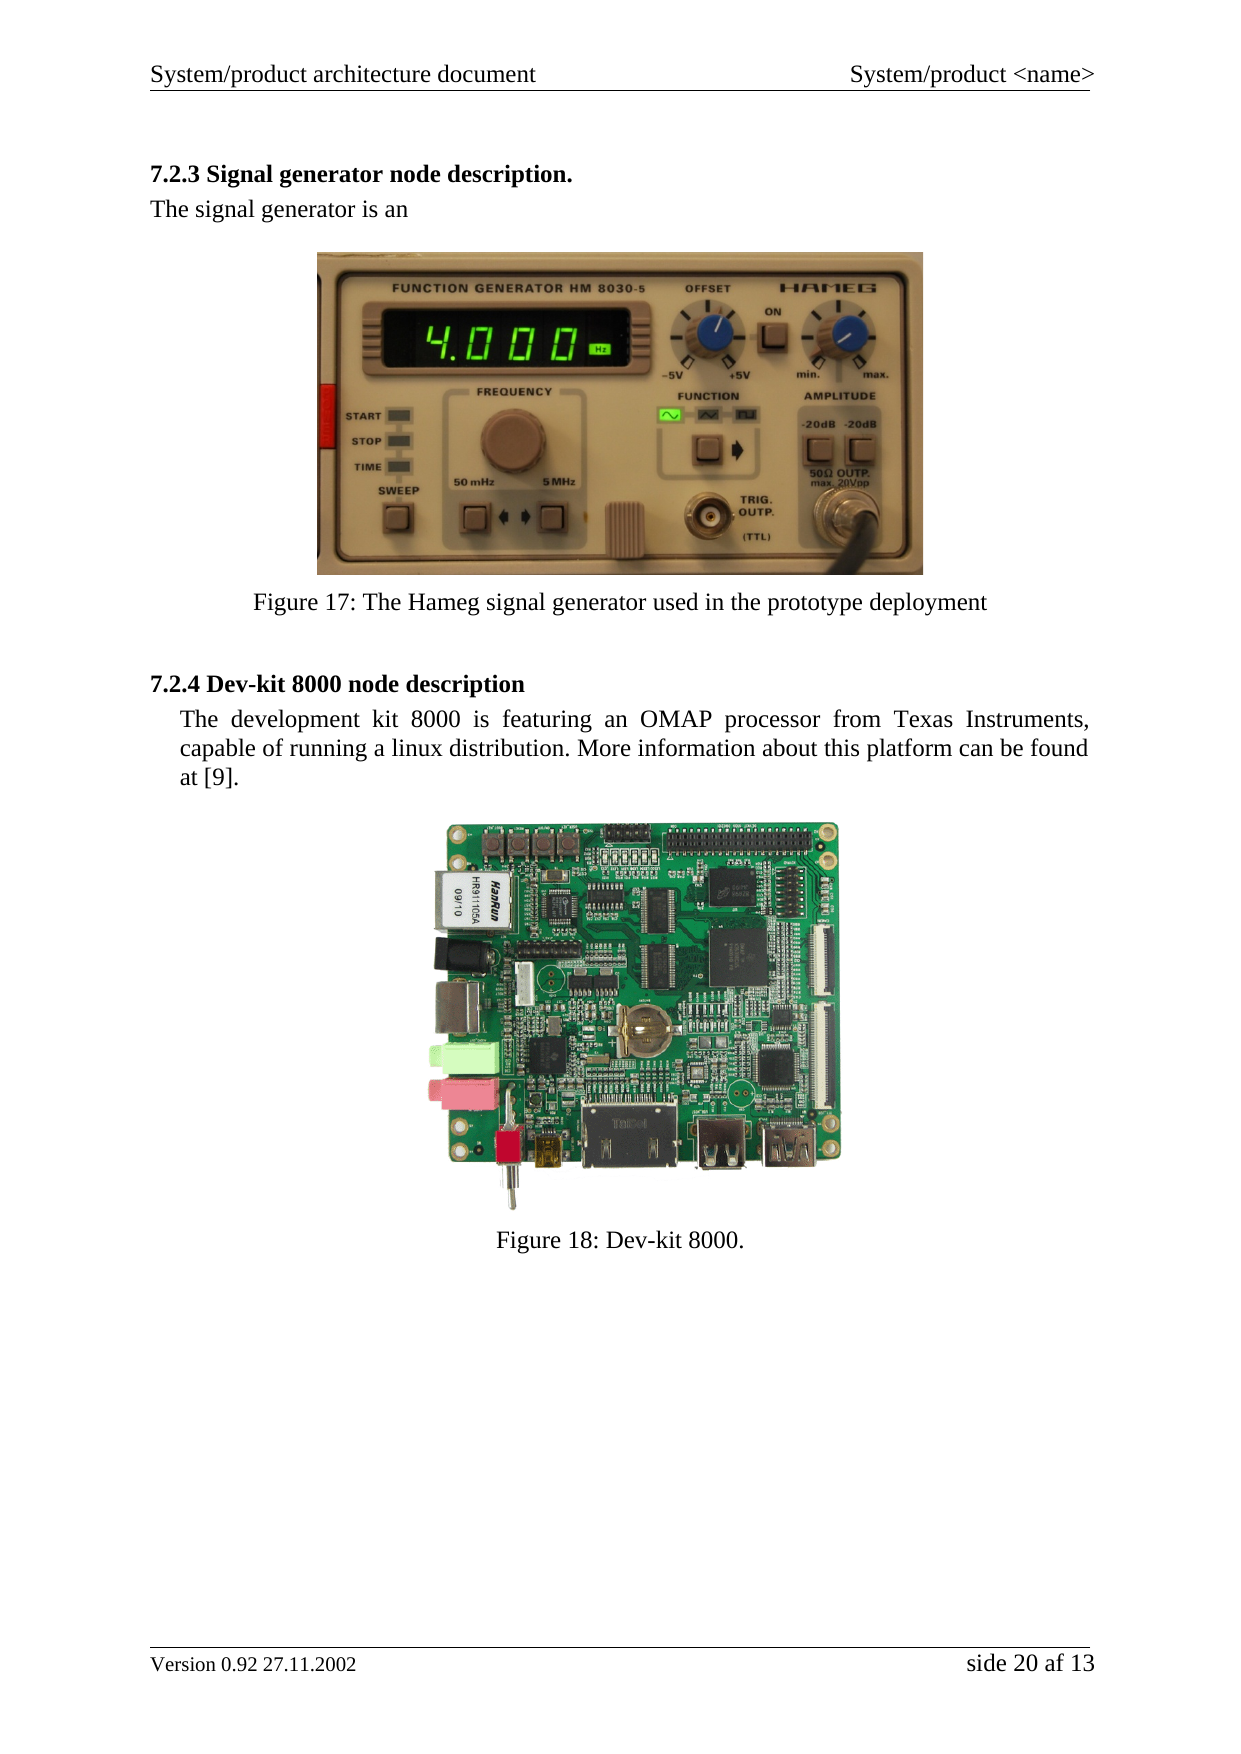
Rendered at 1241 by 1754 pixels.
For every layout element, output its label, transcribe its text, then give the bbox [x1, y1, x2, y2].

picture [317, 252, 924, 575]
subtitle Signal generator node description. [150, 159, 1090, 188]
text Figure 18: Dev-kit 8000. [150, 1225, 1090, 1254]
text The development kit 8000 is featuring an OMAP processor from Texas Instruments, capable of running a linux distribution. More information about this platform can be found at [9]. [179, 704, 1090, 791]
text The signal generator is an [150, 194, 1090, 223]
text Figure 17: The Hameg signal generator used in the prototype deployment [150, 587, 1090, 616]
subtitle Dev-kit 8000 node description [150, 669, 1090, 698]
picture [425, 819, 845, 1213]
